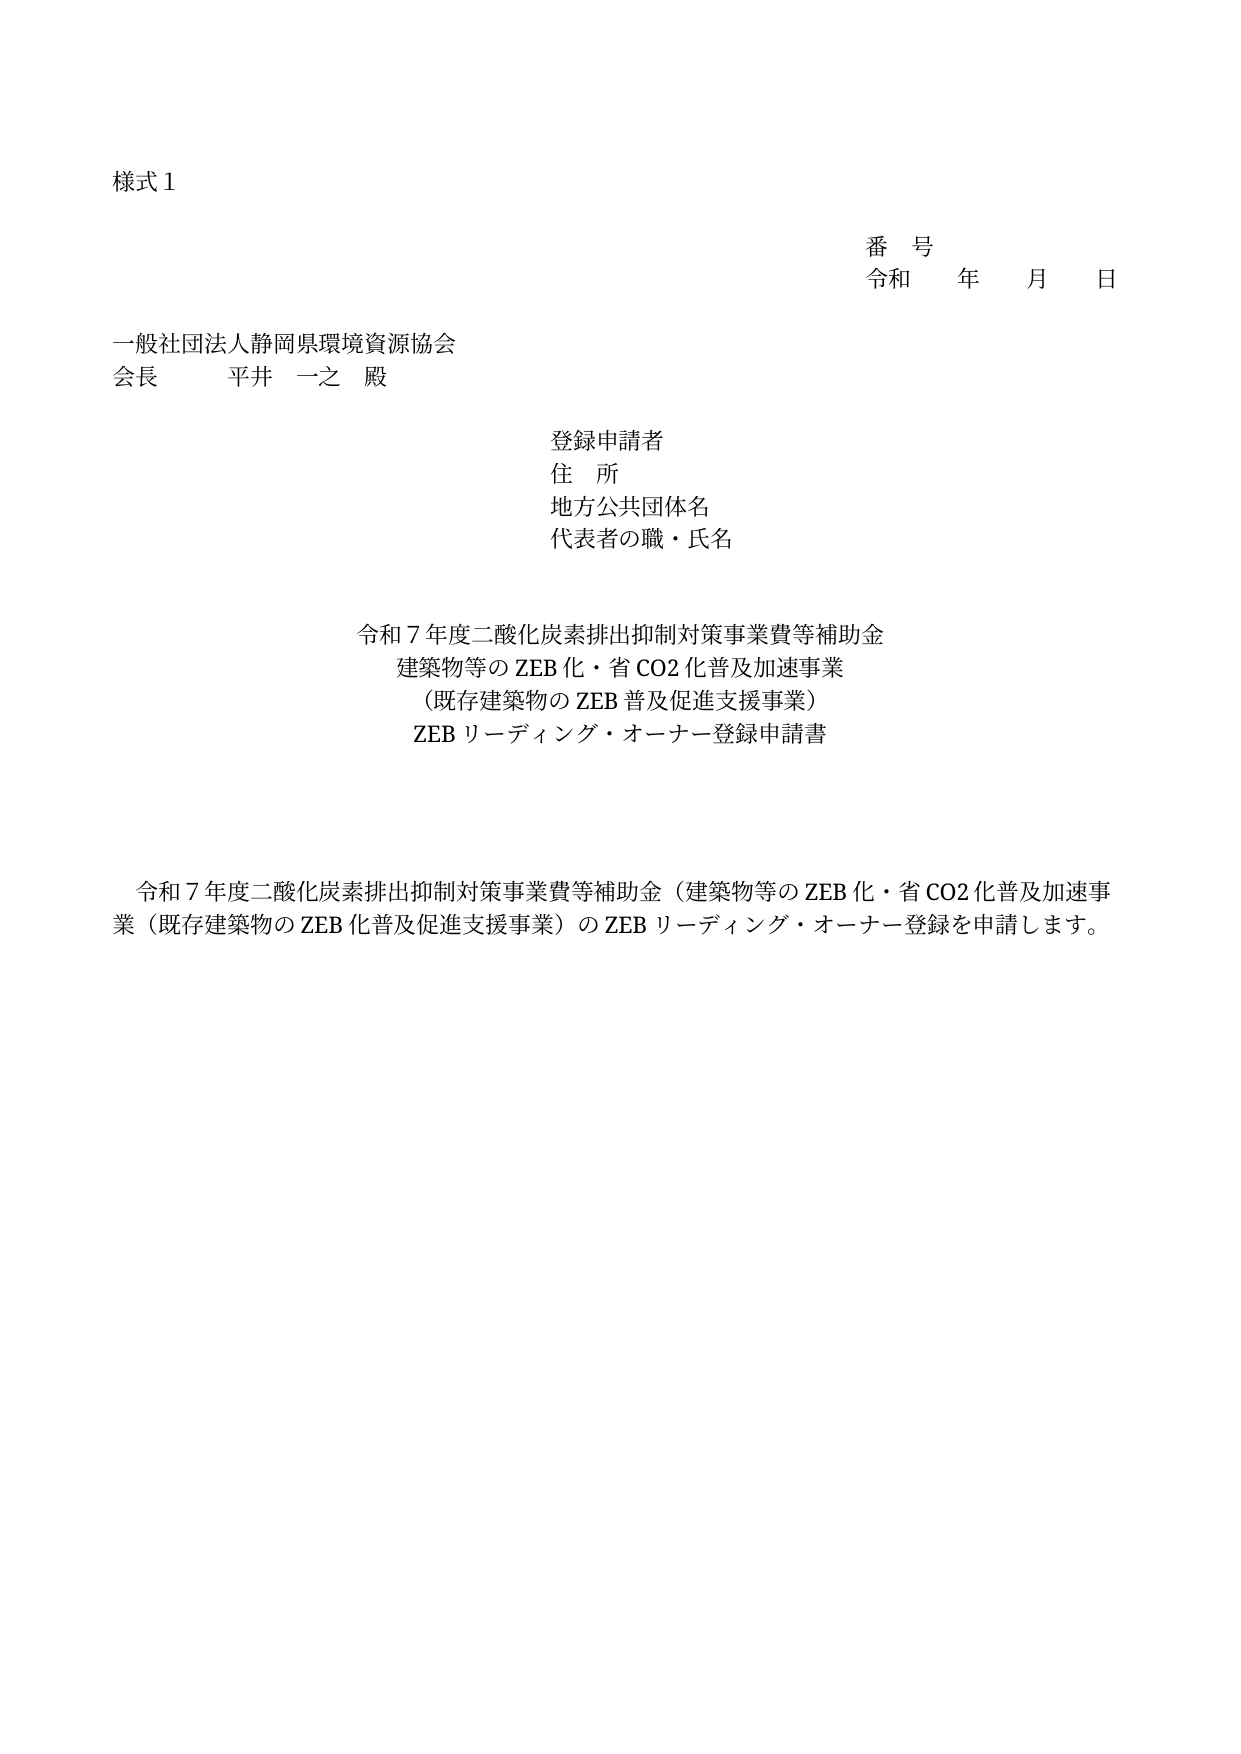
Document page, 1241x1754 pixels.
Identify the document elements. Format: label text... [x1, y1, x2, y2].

text 一般社団法人静岡県環境資源協会 [112, 326, 1128, 359]
text ZEBリーディング・オーナー登録申請書 [112, 716, 1128, 749]
text 地方公共団体名 [462, 489, 1128, 522]
text 令和 年 月 日 [866, 262, 1128, 294]
text 番 号 [866, 229, 1128, 262]
text 令和７年度二酸化炭素排出抑制対策事業費等補助金（建築物等のZEB化・省CO2化普及加速事業（既存建築物のZEB化普及促進支援事業）のZEBリーディング・オーナー登録を申請します。 [112, 874, 1128, 941]
text 代表者の職・氏名 [462, 522, 1128, 554]
text 登録申請者 [462, 423, 1128, 456]
text 様式１ [112, 164, 1128, 197]
text 住 所 [462, 456, 1128, 489]
text （既存建築物のZEB普及促進支援事業） [112, 683, 1128, 716]
text 令和７年度二酸化炭素排出抑制対策事業費等補助金 [112, 617, 1128, 650]
text 建築物等のZEB化・省CO2化普及加速事業 [112, 650, 1128, 683]
text 会長 平井 一之 殿 [112, 359, 1128, 392]
